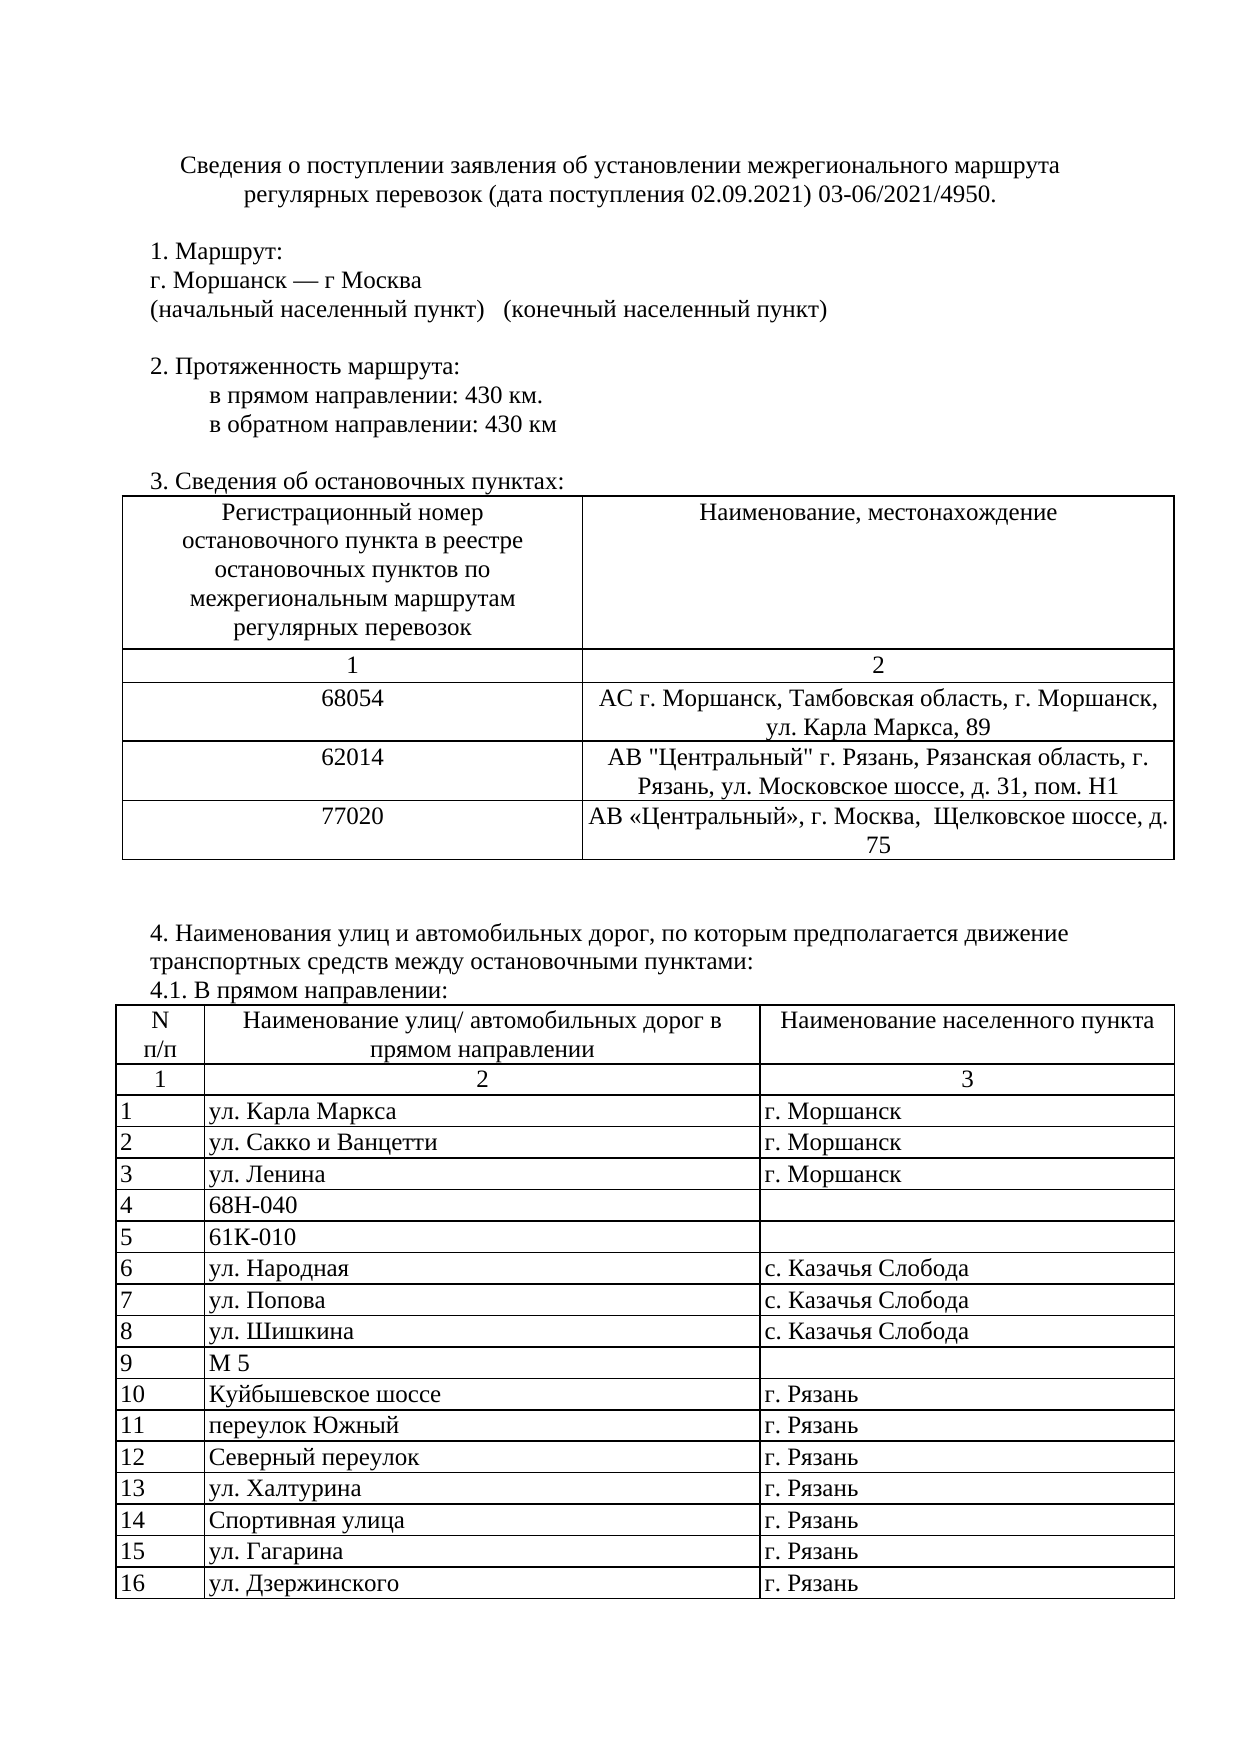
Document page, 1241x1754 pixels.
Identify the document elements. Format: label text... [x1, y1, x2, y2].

table_cell г. Моршанск [761, 1096, 1174, 1126]
table_cell АВ "Центральный" г. Рязань, Рязанская область, г. Рязань, ул. Московское шоссе, д. 31, пом. Н1 [583, 742, 1173, 799]
table_header Наименование, местонахождение [583, 497, 1173, 648]
table_cell 61К-010 [205, 1222, 759, 1252]
table_cell ул. Дзержинского [205, 1568, 759, 1598]
text 2. Протяженность маршрута: [150, 351, 1090, 380]
table_cell ул. Сакко и Ванцетти [205, 1127, 759, 1157]
text 4.1. В прямом направлении: [150, 975, 1090, 1004]
table_cell ул. Шишкина [205, 1316, 759, 1346]
table_cell г. Рязань [761, 1442, 1174, 1472]
table_header N п/п [117, 1006, 204, 1063]
table_cell 6 [117, 1253, 204, 1283]
table_cell 4 [117, 1190, 204, 1220]
table_cell 3 [761, 1065, 1174, 1094]
table_cell г. Моршанск [761, 1159, 1174, 1189]
table_cell [761, 1190, 1174, 1220]
table_cell ул. Халтурина [205, 1473, 759, 1503]
table_cell 1 [117, 1096, 204, 1126]
table_cell 9 [117, 1348, 204, 1377]
table_cell 7 [117, 1285, 204, 1314]
table_cell [761, 1222, 1174, 1252]
text в обратном направлении: 430 км [150, 409, 1090, 437]
table_cell [761, 1348, 1174, 1377]
table_cell 8 [117, 1316, 204, 1346]
table_cell 68054 [123, 683, 582, 740]
table_cell 14 [117, 1505, 204, 1535]
table_cell 16 [117, 1568, 204, 1598]
table_cell 68Н-040 [205, 1190, 759, 1220]
table_cell г. Рязань [761, 1505, 1174, 1535]
table_cell Спортивная улица [205, 1505, 759, 1535]
table_header Регистрационный номер остановочного пункта в реестре остановочных пунктов по межрегиональным маршрутам регулярных перевозок [123, 497, 582, 648]
table_cell 1 [117, 1065, 204, 1094]
table_cell 3 [117, 1159, 204, 1189]
table_cell г. Рязань [761, 1411, 1174, 1440]
table_cell г. Моршанск [761, 1127, 1174, 1157]
table_cell 1 [123, 650, 582, 681]
table_cell Северный переулок [205, 1442, 759, 1472]
text (начальный населенный пункт) (конечный населенный пункт) [150, 294, 1090, 322]
table_cell Куйбышевское шоссе [205, 1379, 759, 1409]
table_cell ул. Ленина [205, 1159, 759, 1189]
table_cell 2 [583, 650, 1173, 681]
table_cell г. Рязань [761, 1536, 1174, 1566]
table_cell 10 [117, 1379, 204, 1409]
text 4. Наименования улиц и автомобильных дорог, по которым предполагается движение транспортных средств между остановочными пунктами: [150, 918, 1090, 975]
table_cell с. Казачья Слобода [761, 1285, 1174, 1314]
table_cell 11 [117, 1411, 204, 1440]
text 3. Сведения об остановочных пунктах: [150, 466, 1090, 495]
table_cell АВ «Центральный», г. Москва, Щелковское шоссе, д. 75 [583, 801, 1173, 858]
table_cell ул. Гагарина [205, 1536, 759, 1566]
table_cell с. Казачья Слобода [761, 1253, 1174, 1283]
table_cell 62014 [123, 742, 582, 799]
table_cell г. Рязань [761, 1568, 1174, 1598]
table_cell 2 [205, 1065, 759, 1094]
table_cell с. Казачья Слобода [761, 1316, 1174, 1346]
text в прямом направлении: 430 км. [150, 380, 1090, 409]
table_cell г. Рязань [761, 1473, 1174, 1503]
table_cell М 5 [205, 1348, 759, 1377]
table_cell 13 [117, 1473, 204, 1503]
text г. Моршанск — г Москва [150, 265, 1090, 294]
table_cell ул. Попова [205, 1285, 759, 1314]
text 1. Маршрут: [150, 236, 1090, 265]
table_cell 2 [117, 1127, 204, 1157]
table_cell 5 [117, 1222, 204, 1252]
text Сведения о поступлении заявления об установлении межрегионального маршрута регулярных перевозок (дата поступления 02.09.2021) 03-06/2021/4950. [150, 150, 1090, 207]
table_cell переулок Южный [205, 1411, 759, 1440]
table_cell 12 [117, 1442, 204, 1472]
table_header Наименование улиц/ автомобильных дорог в прямом направлении [205, 1006, 759, 1063]
table_cell АС г. Моршанск, Тамбовская область, г. Моршанск, ул. Карла Маркса, 89 [583, 683, 1173, 740]
table_cell 77020 [123, 801, 582, 858]
table_cell г. Рязань [761, 1379, 1174, 1409]
table_cell ул. Народная [205, 1253, 759, 1283]
table_header Наименование населенного пункта [761, 1006, 1174, 1063]
table_cell 15 [117, 1536, 204, 1566]
table_cell ул. Карла Маркса [205, 1096, 759, 1126]
